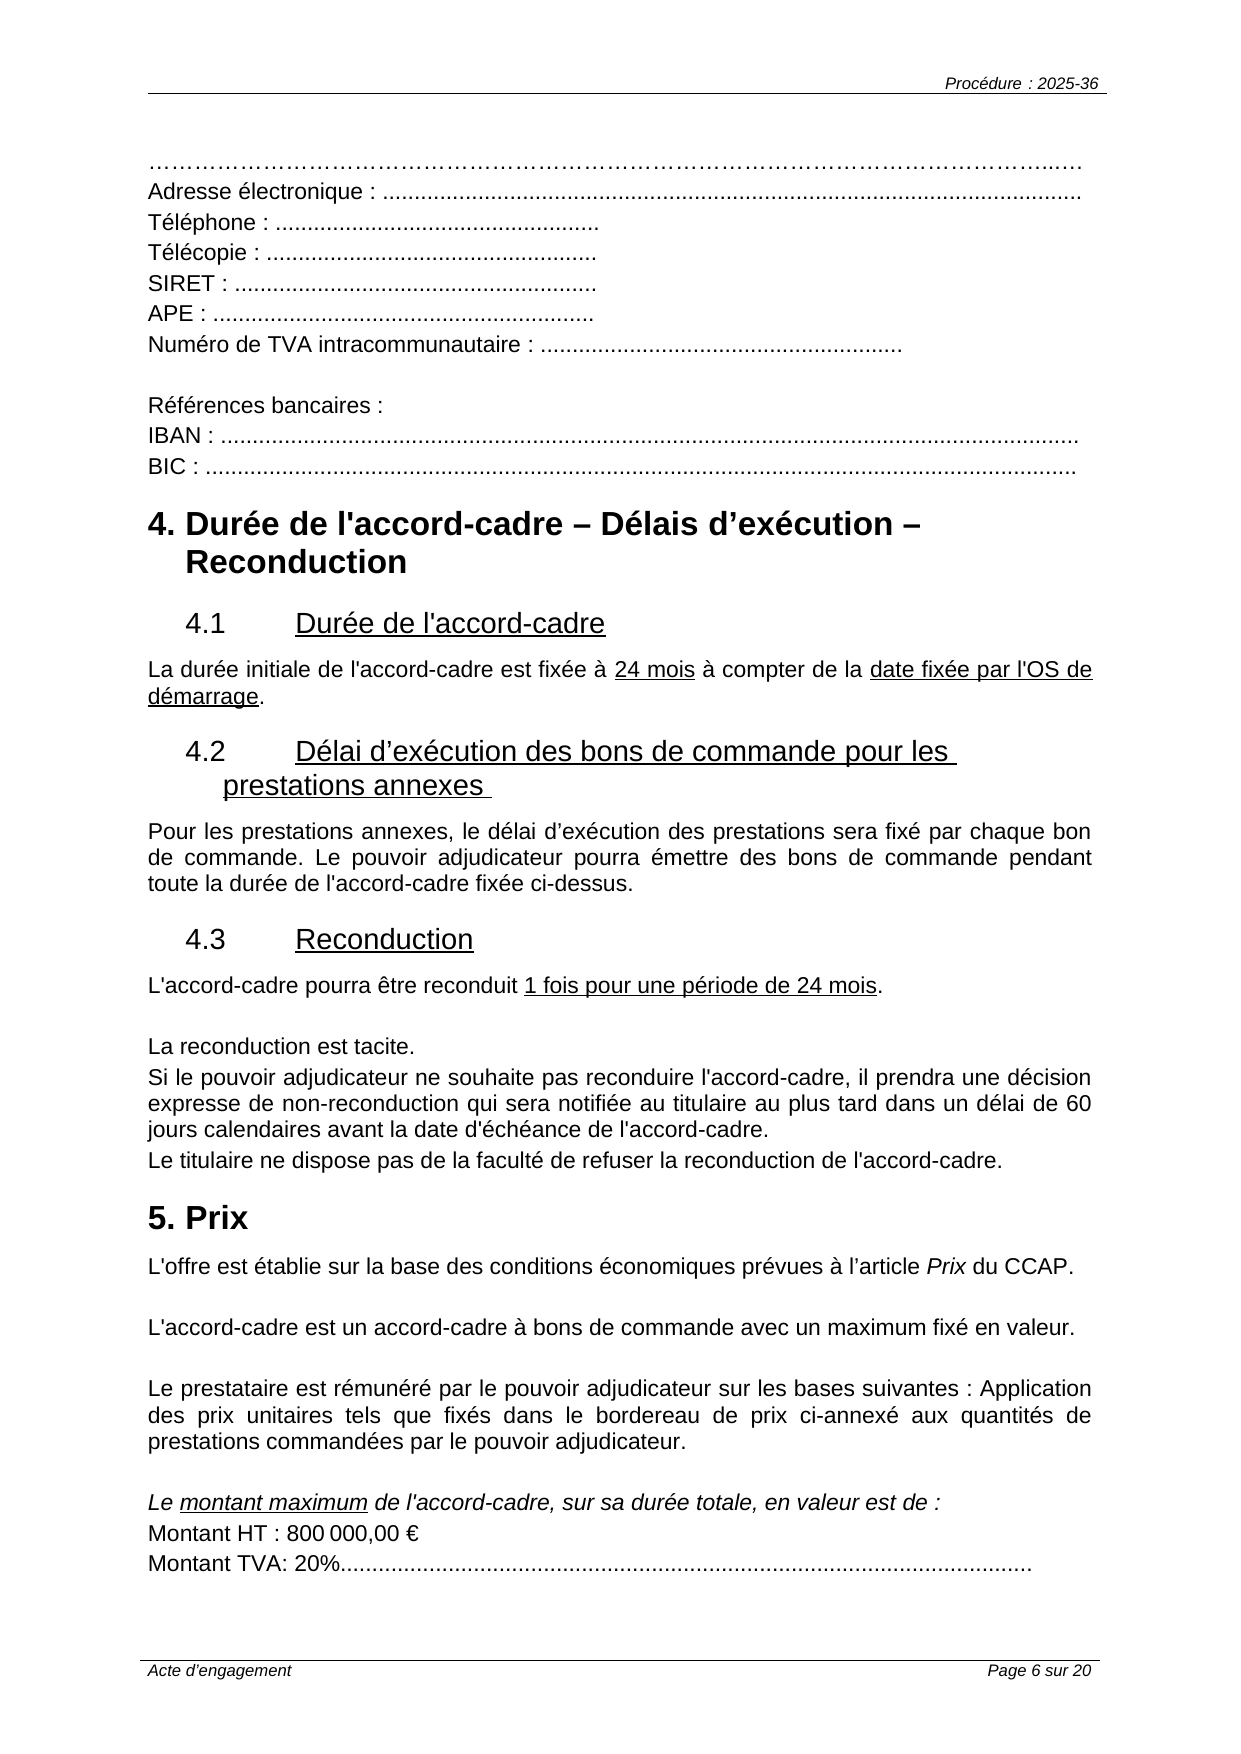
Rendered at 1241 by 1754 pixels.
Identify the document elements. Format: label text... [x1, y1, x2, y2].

text Le titulaire ne dispose pas de la faculté de refuser la reconduction de l'accord-cadre. [148, 1147, 1093, 1173]
text L'accord-cadre est un accord-cadre à bons de commande avec un maximum fixé en valeur. [148, 1314, 1093, 1341]
text BIC : ......................................................................................................................................... [148, 453, 1093, 479]
text Téléphone : ................................................... [148, 209, 1093, 235]
text Durée de l'accord-cadre [185, 606, 1093, 639]
text Montant HT : 800 000,00 € [148, 1519, 1093, 1546]
text Durée de l'accord-cadre – Délais d’exécution – Reconduction [148, 504, 1093, 581]
text Le prestataire est rémunéré par le pouvoir adjudicateur sur les bases suivantes : Application des prix unitaires tels que fixés dans le bordereau de prix ci-annexé aux quantités de prestations commandées par le pouvoir adjudicateur. [148, 1375, 1093, 1454]
text IBAN : ....................................................................................................................................... [148, 422, 1093, 449]
text Reconduction [185, 922, 1093, 955]
text Si le pouvoir adjudicateur ne souhaite pas reconduire l'accord-cadre, il prendra une décision expresse de non-reconduction qui sera notifiée au titulaire au plus tard dans un délai de 60 jours calendaires avant la date d'échéance de l'accord-cadre. [148, 1063, 1093, 1143]
text Montant TVA: 20% [148, 1550, 1093, 1576]
text SIRET : ......................................................... [148, 270, 1093, 296]
text La durée initiale de l'accord-cadre est fixée à 24 mois à compter de la date fixée par l'OS de démarrage. [148, 656, 1093, 709]
text L'offre est établie sur la base des conditions économiques prévues à l’article Prix du CCAP. [148, 1253, 1093, 1279]
text Numéro de TVA intracommunautaire : ......................................................... [148, 331, 1093, 357]
text Adresse électronique : .............................................................................................................. [148, 178, 1093, 204]
text Prix [148, 1198, 1093, 1237]
text APE : ............................................................ [148, 300, 1093, 327]
text Télécopie : .................................................... [148, 239, 1093, 266]
text L'accord-cadre pourra être reconduit 1 fois pour une période de 24 mois. [148, 972, 1093, 998]
text ………………………………………………………………………………………………………...… [148, 148, 1093, 174]
text Pour les prestations annexes, le délai d’exécution des prestations sera fixé par chaque bon de commande. Le pouvoir adjudicateur pourra émettre des bons de commande pendant toute la durée de l'accord-cadre fixée ci-dessus. [148, 818, 1093, 897]
text Délai d’exécution des bons de commande pour les prestations annexes [185, 734, 1093, 801]
text La reconduction est tacite. [148, 1033, 1093, 1059]
text Références bancaires : [148, 392, 1093, 418]
text Le montant maximum de l'accord-cadre, sur sa durée totale, en valeur est de : [148, 1489, 1093, 1515]
